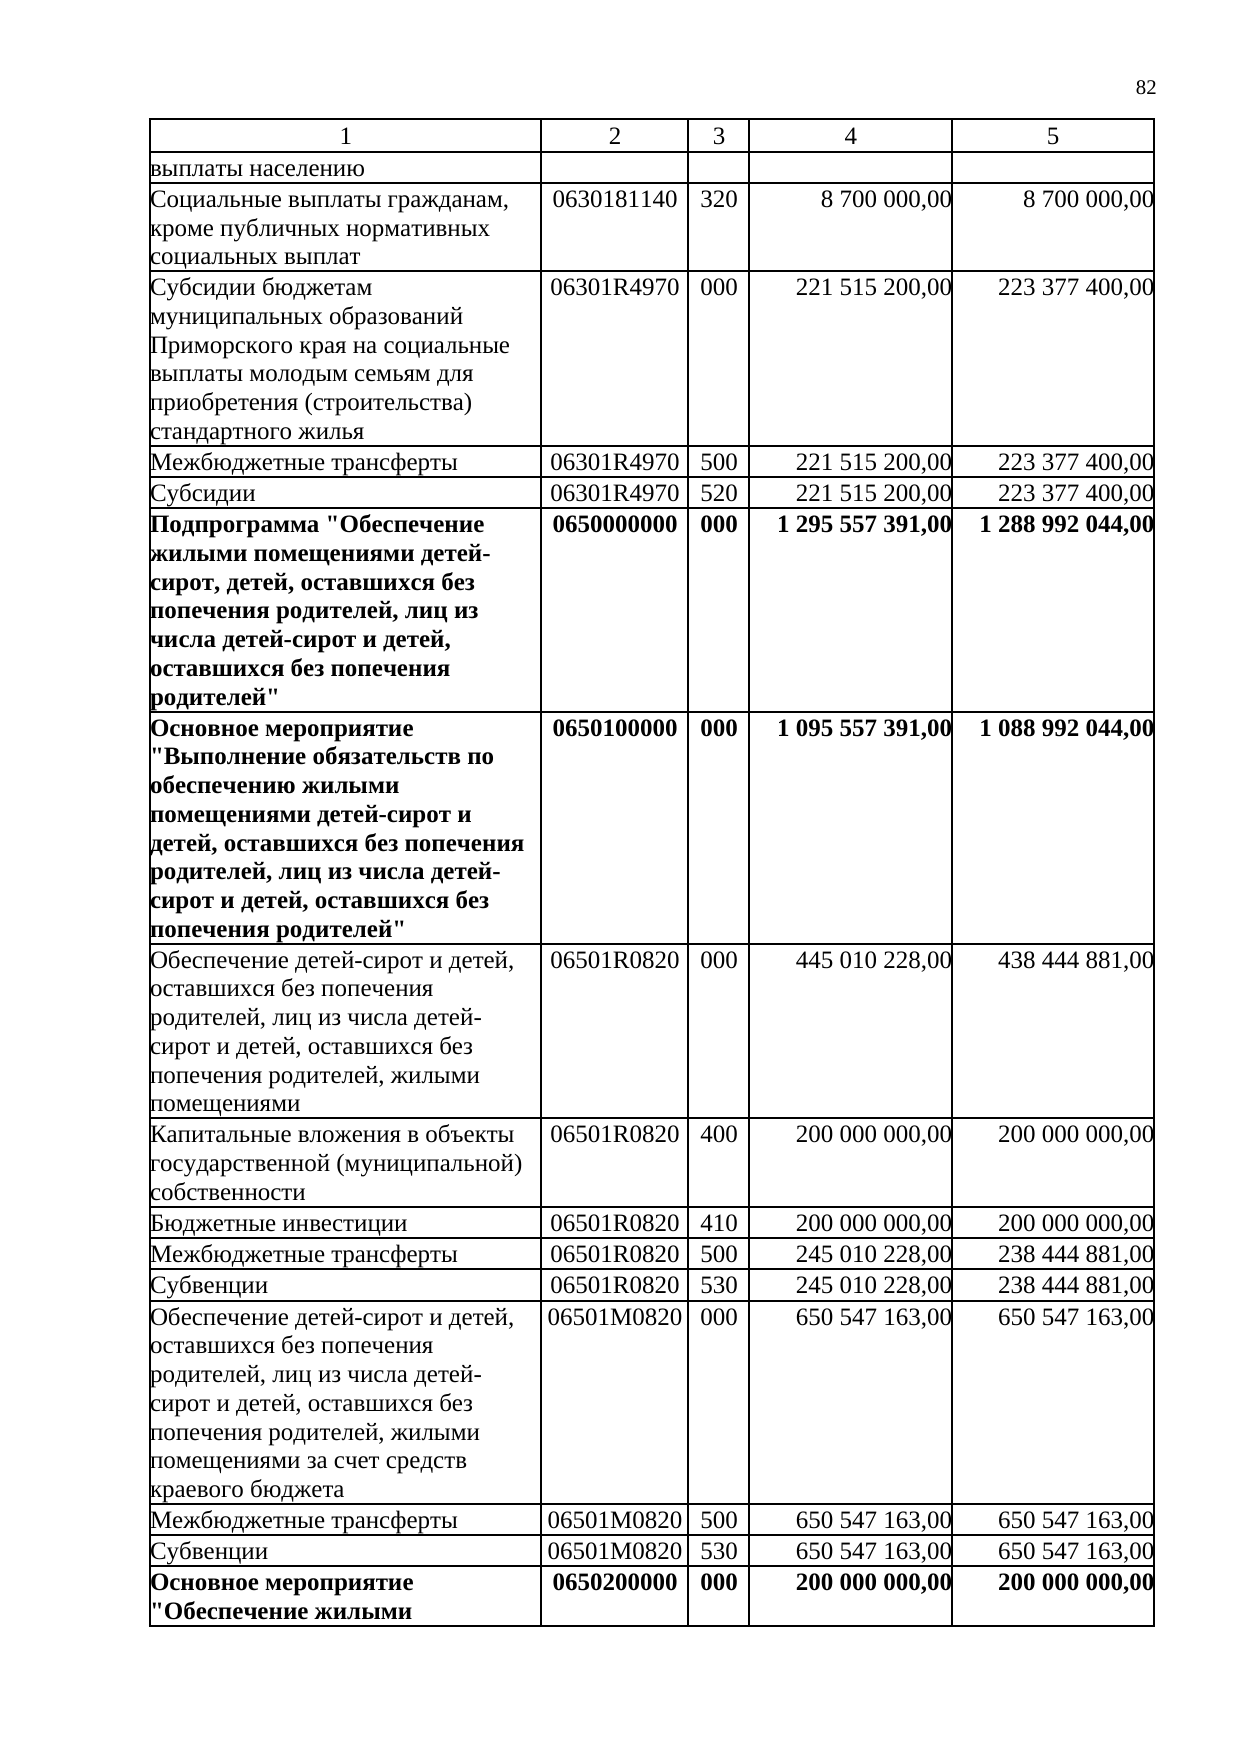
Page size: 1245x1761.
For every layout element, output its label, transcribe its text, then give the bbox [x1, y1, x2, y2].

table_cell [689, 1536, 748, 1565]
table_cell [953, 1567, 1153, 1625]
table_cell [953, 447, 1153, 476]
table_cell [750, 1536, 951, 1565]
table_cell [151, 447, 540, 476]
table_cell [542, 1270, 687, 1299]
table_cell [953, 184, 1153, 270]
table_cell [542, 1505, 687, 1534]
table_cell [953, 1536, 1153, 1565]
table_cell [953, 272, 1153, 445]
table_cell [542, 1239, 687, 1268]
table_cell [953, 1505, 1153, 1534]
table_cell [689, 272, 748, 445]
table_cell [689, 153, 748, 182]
table_header 5 [953, 120, 1153, 151]
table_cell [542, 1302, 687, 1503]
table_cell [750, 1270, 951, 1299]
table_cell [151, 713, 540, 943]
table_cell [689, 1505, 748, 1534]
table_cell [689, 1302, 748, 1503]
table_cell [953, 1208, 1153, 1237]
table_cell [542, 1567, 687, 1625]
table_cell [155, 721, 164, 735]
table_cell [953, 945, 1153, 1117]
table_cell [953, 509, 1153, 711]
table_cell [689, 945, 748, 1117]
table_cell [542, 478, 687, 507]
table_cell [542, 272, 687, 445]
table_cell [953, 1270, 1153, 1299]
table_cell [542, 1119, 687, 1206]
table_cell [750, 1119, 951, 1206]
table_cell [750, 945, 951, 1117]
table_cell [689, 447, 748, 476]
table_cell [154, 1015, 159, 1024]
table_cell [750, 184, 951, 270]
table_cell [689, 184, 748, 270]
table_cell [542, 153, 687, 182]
table_header 1 [151, 120, 540, 151]
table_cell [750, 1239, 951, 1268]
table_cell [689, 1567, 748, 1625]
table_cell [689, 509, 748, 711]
table_header 2 [542, 120, 687, 151]
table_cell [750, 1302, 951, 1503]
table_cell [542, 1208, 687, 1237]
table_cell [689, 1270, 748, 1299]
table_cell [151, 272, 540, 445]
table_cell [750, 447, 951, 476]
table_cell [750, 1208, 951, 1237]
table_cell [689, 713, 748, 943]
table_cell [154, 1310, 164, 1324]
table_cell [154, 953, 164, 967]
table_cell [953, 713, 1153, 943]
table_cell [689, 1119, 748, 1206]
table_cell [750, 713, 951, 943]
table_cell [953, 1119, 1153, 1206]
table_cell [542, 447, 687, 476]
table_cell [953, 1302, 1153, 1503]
table_header 3 [689, 120, 748, 151]
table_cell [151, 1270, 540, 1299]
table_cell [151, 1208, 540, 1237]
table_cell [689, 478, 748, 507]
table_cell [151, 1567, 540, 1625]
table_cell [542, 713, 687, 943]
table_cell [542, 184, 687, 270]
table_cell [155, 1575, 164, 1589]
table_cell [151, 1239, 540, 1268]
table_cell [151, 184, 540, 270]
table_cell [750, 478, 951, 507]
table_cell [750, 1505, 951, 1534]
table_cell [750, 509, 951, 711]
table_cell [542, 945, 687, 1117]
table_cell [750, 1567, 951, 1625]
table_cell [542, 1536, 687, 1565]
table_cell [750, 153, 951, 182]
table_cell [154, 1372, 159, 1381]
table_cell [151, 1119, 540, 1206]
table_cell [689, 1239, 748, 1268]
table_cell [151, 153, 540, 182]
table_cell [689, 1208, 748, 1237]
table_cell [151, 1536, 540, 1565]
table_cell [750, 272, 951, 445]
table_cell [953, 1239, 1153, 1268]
table_header 4 [750, 120, 951, 151]
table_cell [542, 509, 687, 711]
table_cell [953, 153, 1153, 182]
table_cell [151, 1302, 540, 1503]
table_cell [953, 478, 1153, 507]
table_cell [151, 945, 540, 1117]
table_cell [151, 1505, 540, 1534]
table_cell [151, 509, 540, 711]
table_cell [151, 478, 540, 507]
